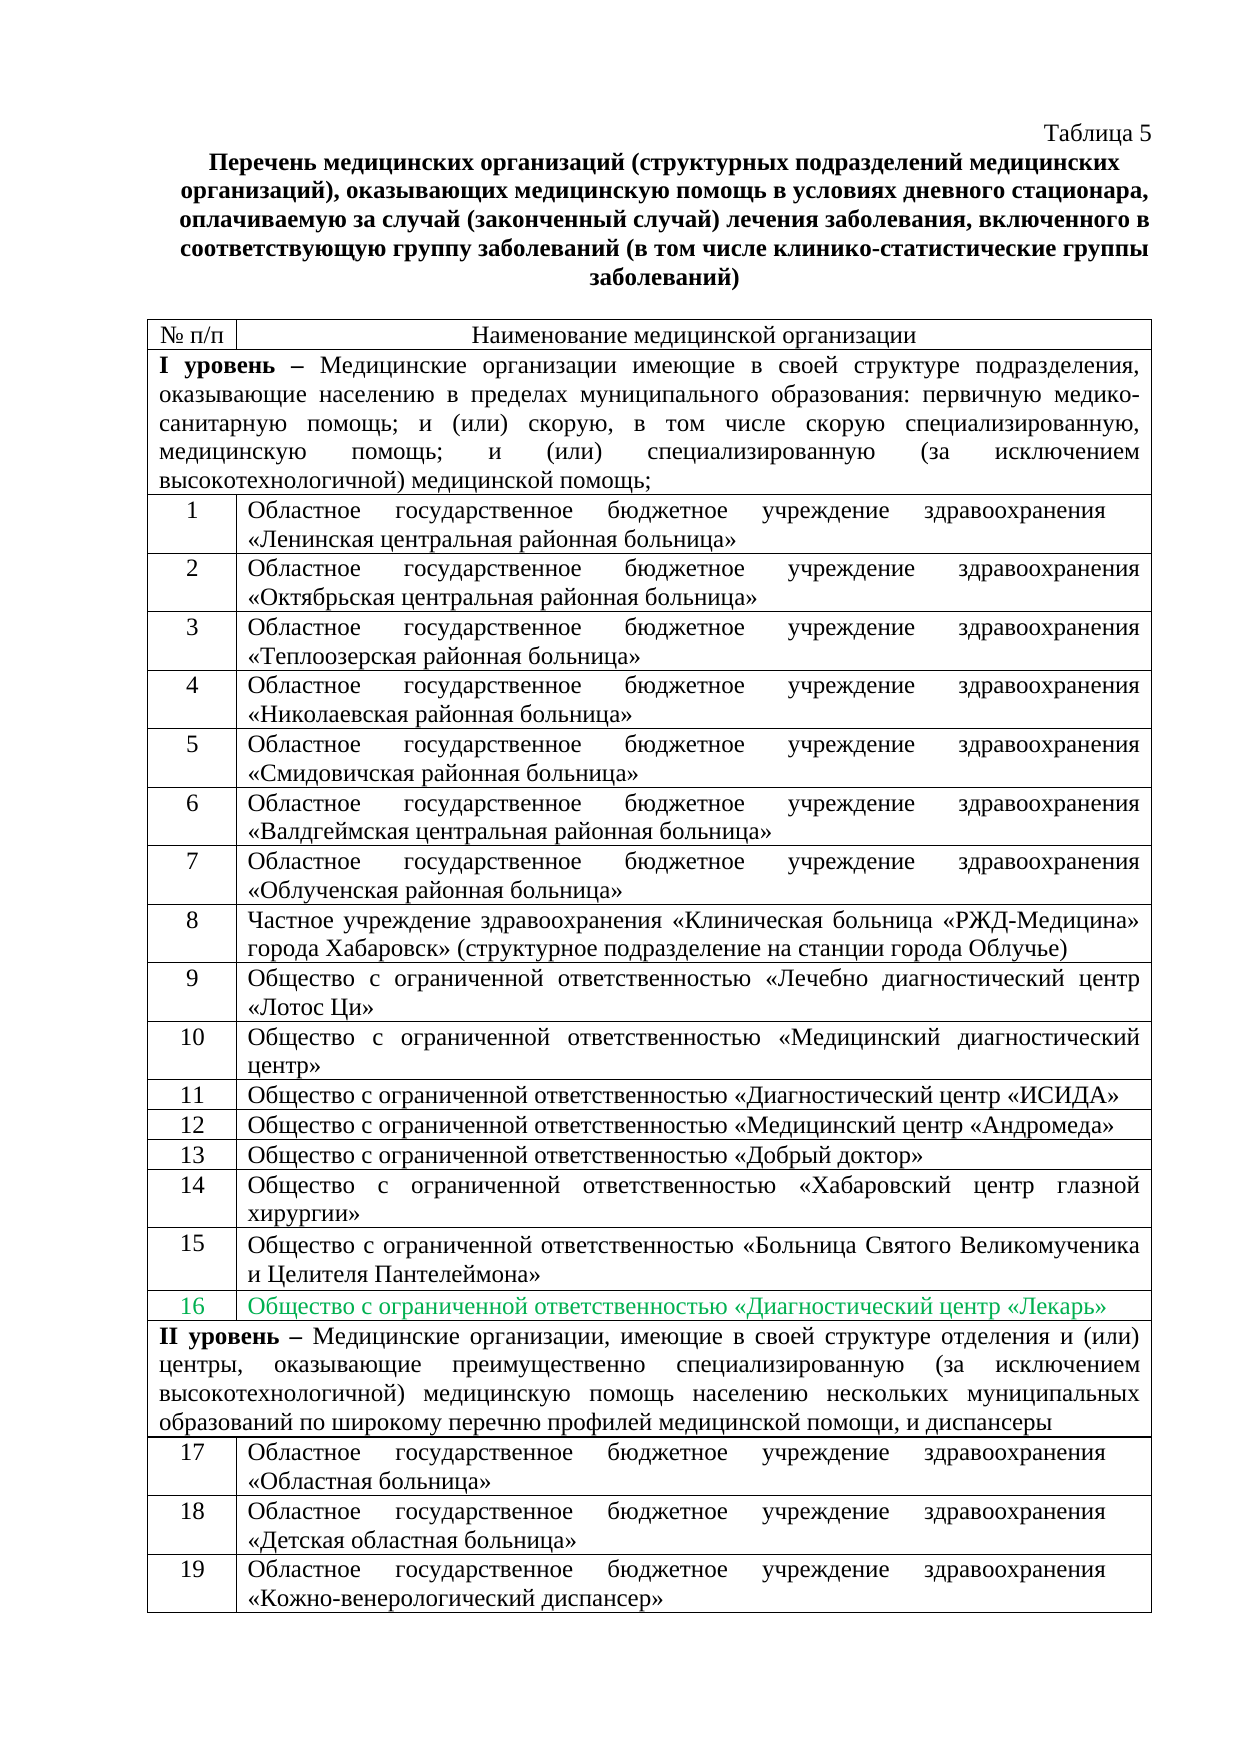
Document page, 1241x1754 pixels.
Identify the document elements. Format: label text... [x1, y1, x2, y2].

table_cell Областное государственное бюджетное учреждение здравоохранения «Облученская районная больница» [237, 846, 1151, 904]
table_cell Областное государственное бюджетное учреждение здравоохранения «Кожно-венерологический диспансер» [237, 1555, 1151, 1612]
table_cell I уровень – Медицинские организации имеющие в своей структуре подразделения, оказывающие населению в пределах муниципального образования: первичную медико-санитарную помощь; и (или) скорую, в том числе скорую специализированную, медицинскую помощь; и (или) специализированную (за исключением высокотехнологичной) медицинской помощь; [148, 350, 1151, 494]
table_cell 5 [148, 729, 236, 787]
table_cell Общество с ограниченной ответственностью «Медицинский центр «Андромеда» [237, 1110, 1151, 1139]
table_cell Частное учреждение здравоохранения «Клиническая больница «РЖД-Медицина» города Хабаровск» (структурное подразделение на станции города Облучье) [237, 905, 1151, 962]
table_cell 1 [148, 495, 236, 552]
table_cell 7 [148, 846, 236, 904]
table_cell Областное государственное бюджетное учреждение здравоохранения «Детская областная больница» [237, 1496, 1151, 1553]
table_cell 6 [148, 788, 236, 845]
table_cell 17 [148, 1438, 236, 1495]
table_cell 19 [148, 1555, 236, 1612]
table_cell 12 [148, 1110, 236, 1139]
table_cell 2 [148, 554, 236, 611]
table_cell Общество с ограниченной ответственностью «Больница Святого Великомученика и Целителя Пантелеймона» [237, 1228, 1151, 1290]
table_cell 18 [148, 1496, 236, 1553]
table_cell Областное государственное бюджетное учреждение здравоохранения «Октябрьская центральная районная больница» [237, 554, 1151, 611]
table_cell Общество с ограниченной ответственностью «Лечебно диагностический центр «Лотос Ци» [237, 963, 1151, 1021]
table_cell 15 [148, 1228, 236, 1290]
table_cell Общество с ограниченной ответственностью «Медицинский диагностический центр» [237, 1022, 1151, 1079]
table_cell Областное государственное бюджетное учреждение здравоохранения «Смидовичская районная больница» [237, 729, 1151, 787]
table_cell Областное государственное бюджетное учреждение здравоохранения «Ленинская центральная районная больница» [237, 495, 1151, 552]
table_header Наименование медицинской организации [237, 320, 1151, 349]
table_cell 3 [148, 612, 236, 669]
table_cell Общество с ограниченной ответственностью «Добрый доктор» [237, 1140, 1151, 1169]
table_cell 16 [148, 1291, 236, 1320]
table_header № п/п [148, 320, 236, 349]
table_cell 13 [148, 1140, 236, 1169]
table_cell 11 [148, 1080, 236, 1109]
table_cell 10 [148, 1022, 236, 1079]
table_cell Общество с ограниченной ответственностью «Диагностический центр «Лекарь» [237, 1291, 1151, 1320]
table_cell Общество с ограниченной ответственностью «Диагностический центр «ИСИДА» [237, 1080, 1151, 1109]
table_cell Областное государственное бюджетное учреждение здравоохранения «Николаевская районная больница» [237, 671, 1151, 728]
table_cell Общество с ограниченной ответственностью «Хабаровский центр глазной хирургии» [237, 1170, 1151, 1227]
table_cell 14 [148, 1170, 236, 1227]
table_cell 9 [148, 963, 236, 1021]
table_cell Областное государственное бюджетное учреждение здравоохранения «Теплоозерская районная больница» [237, 612, 1151, 669]
table_cell Областное государственное бюджетное учреждение здравоохранения «Областная больница» [237, 1438, 1151, 1495]
table_cell 4 [148, 671, 236, 728]
text Таблица 5 [177, 118, 1152, 147]
table_cell 8 [148, 905, 236, 962]
table_cell Областное государственное бюджетное учреждение здравоохранения «Валдгеймская центральная районная больница» [237, 788, 1151, 845]
text Перечень медицинских организаций (структурных подразделений медицинских организаций), оказывающих медицинскую помощь в условиях дневного стационара, оплачиваемую за случай (законченный случай) лечения заболевания, включенного в соответствующую группу заболеваний (в том числе клинико-статистические группы заболеваний) [177, 147, 1152, 291]
table_cell II уровень – Медицинские организации, имеющие в своей структуре отделения и (или) центры, оказывающие преимущественно специализированную (за исключением высокотехнологичной) медицинскую помощь населению нескольких муниципальных образований по широкому перечню профилей медицинской помощи, и диспансеры [148, 1321, 1151, 1436]
